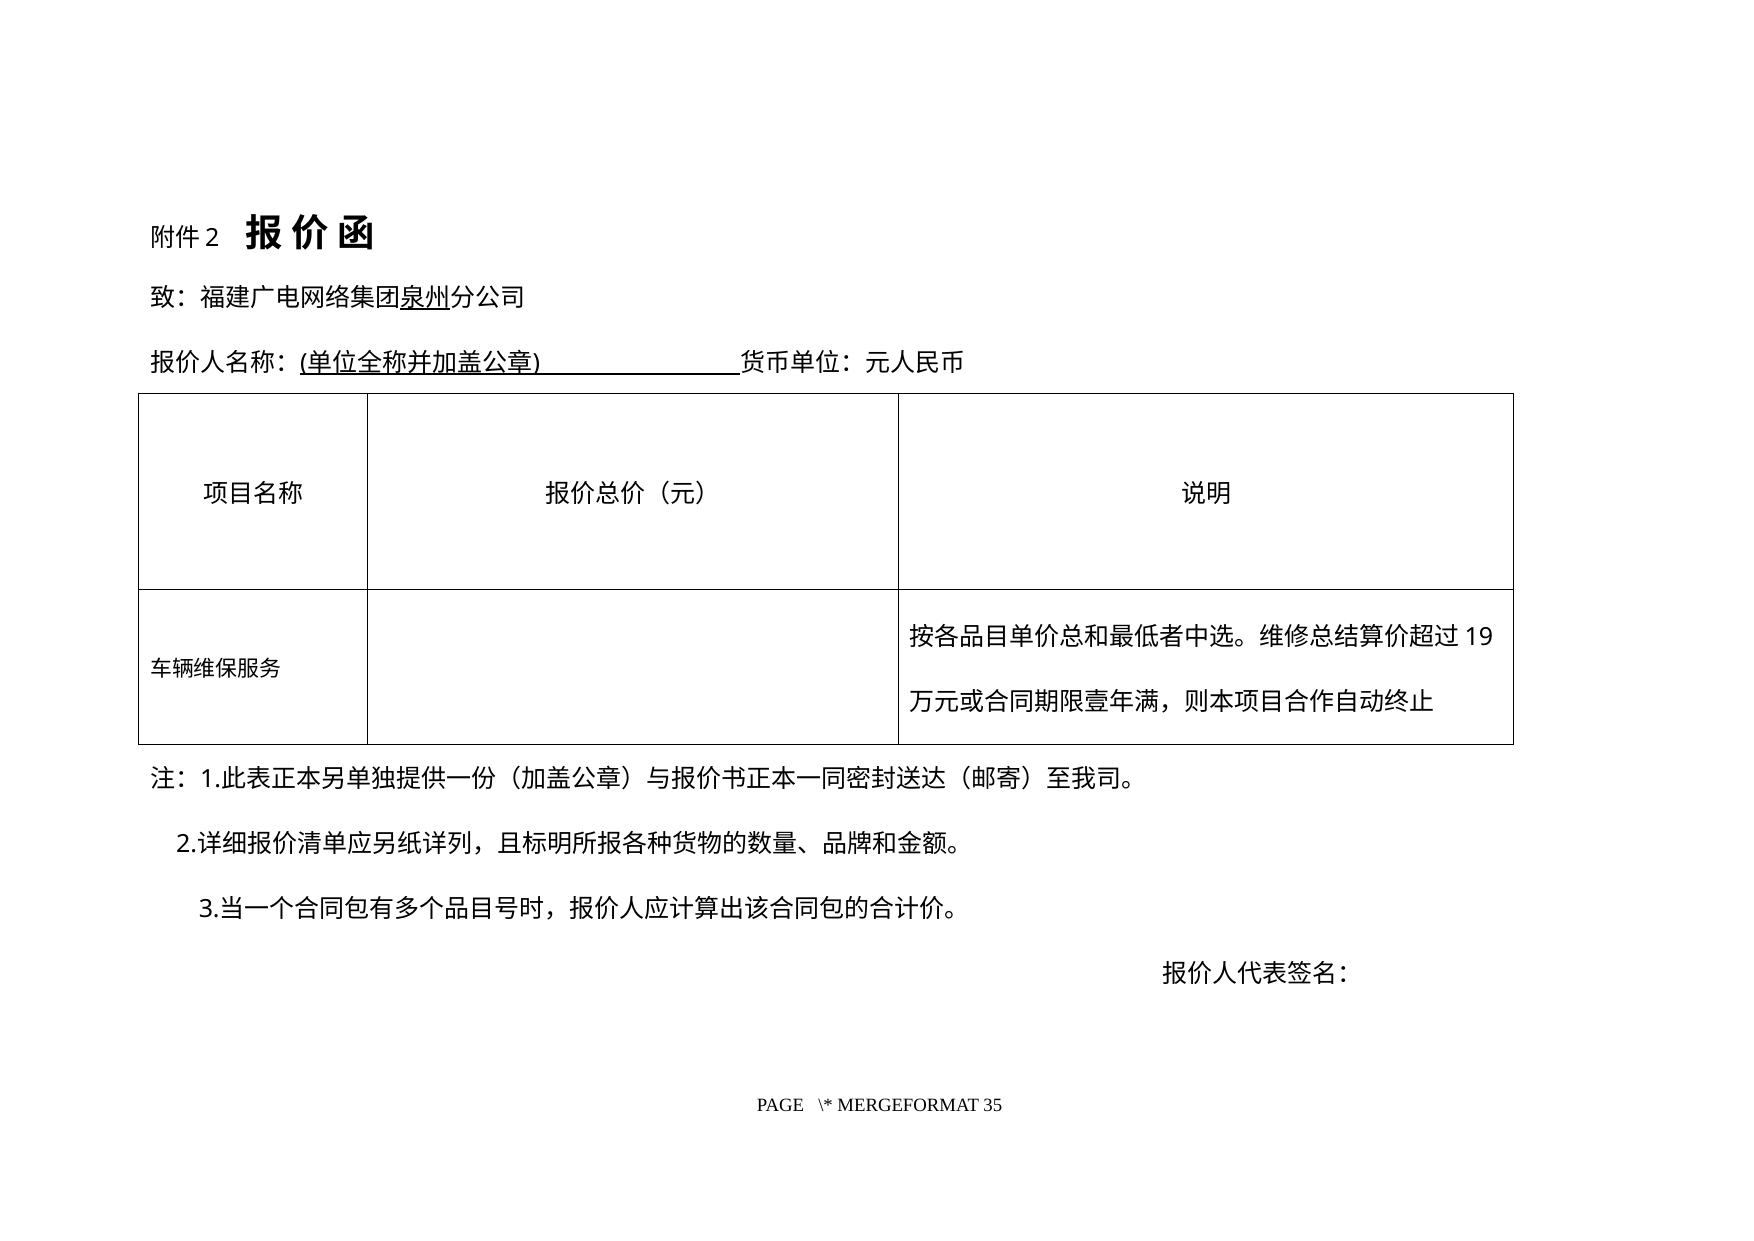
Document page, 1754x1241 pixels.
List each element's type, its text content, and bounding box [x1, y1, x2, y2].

text 注：1.此表正本另单独提供一份（加盖公章）与报价书正本一同密封送达（邮寄）至我司。 [150, 744, 1604, 809]
text 附件2 报 价 函 [150, 198, 1604, 263]
text 报价人代表签名： [150, 939, 1604, 1004]
text 致：福建广电网络集团泉州分公司 [150, 263, 1604, 328]
table_cell [368, 590, 898, 743]
text 2.详细报价清单应另纸详列，且标明所报各种货物的数量、品牌和金额。 [150, 809, 1604, 874]
table_cell 车辆维保服务 [139, 590, 367, 743]
table_header 项目名称 [139, 394, 367, 589]
text 报价人名称：(单位全称并加盖公章) 货币单位：元人民币 [150, 328, 1604, 393]
text 3.当一个合同包有多个品目号时，报价人应计算出该合同包的合计价。 [150, 874, 1604, 939]
table_header 说明 [899, 394, 1513, 589]
table_cell 按各品目单价总和最低者中选。维修总结算价超过19万元或合同期限壹年满，则本项目合作自动终止 [899, 590, 1513, 743]
table_header 报价总价（元） [368, 394, 898, 589]
